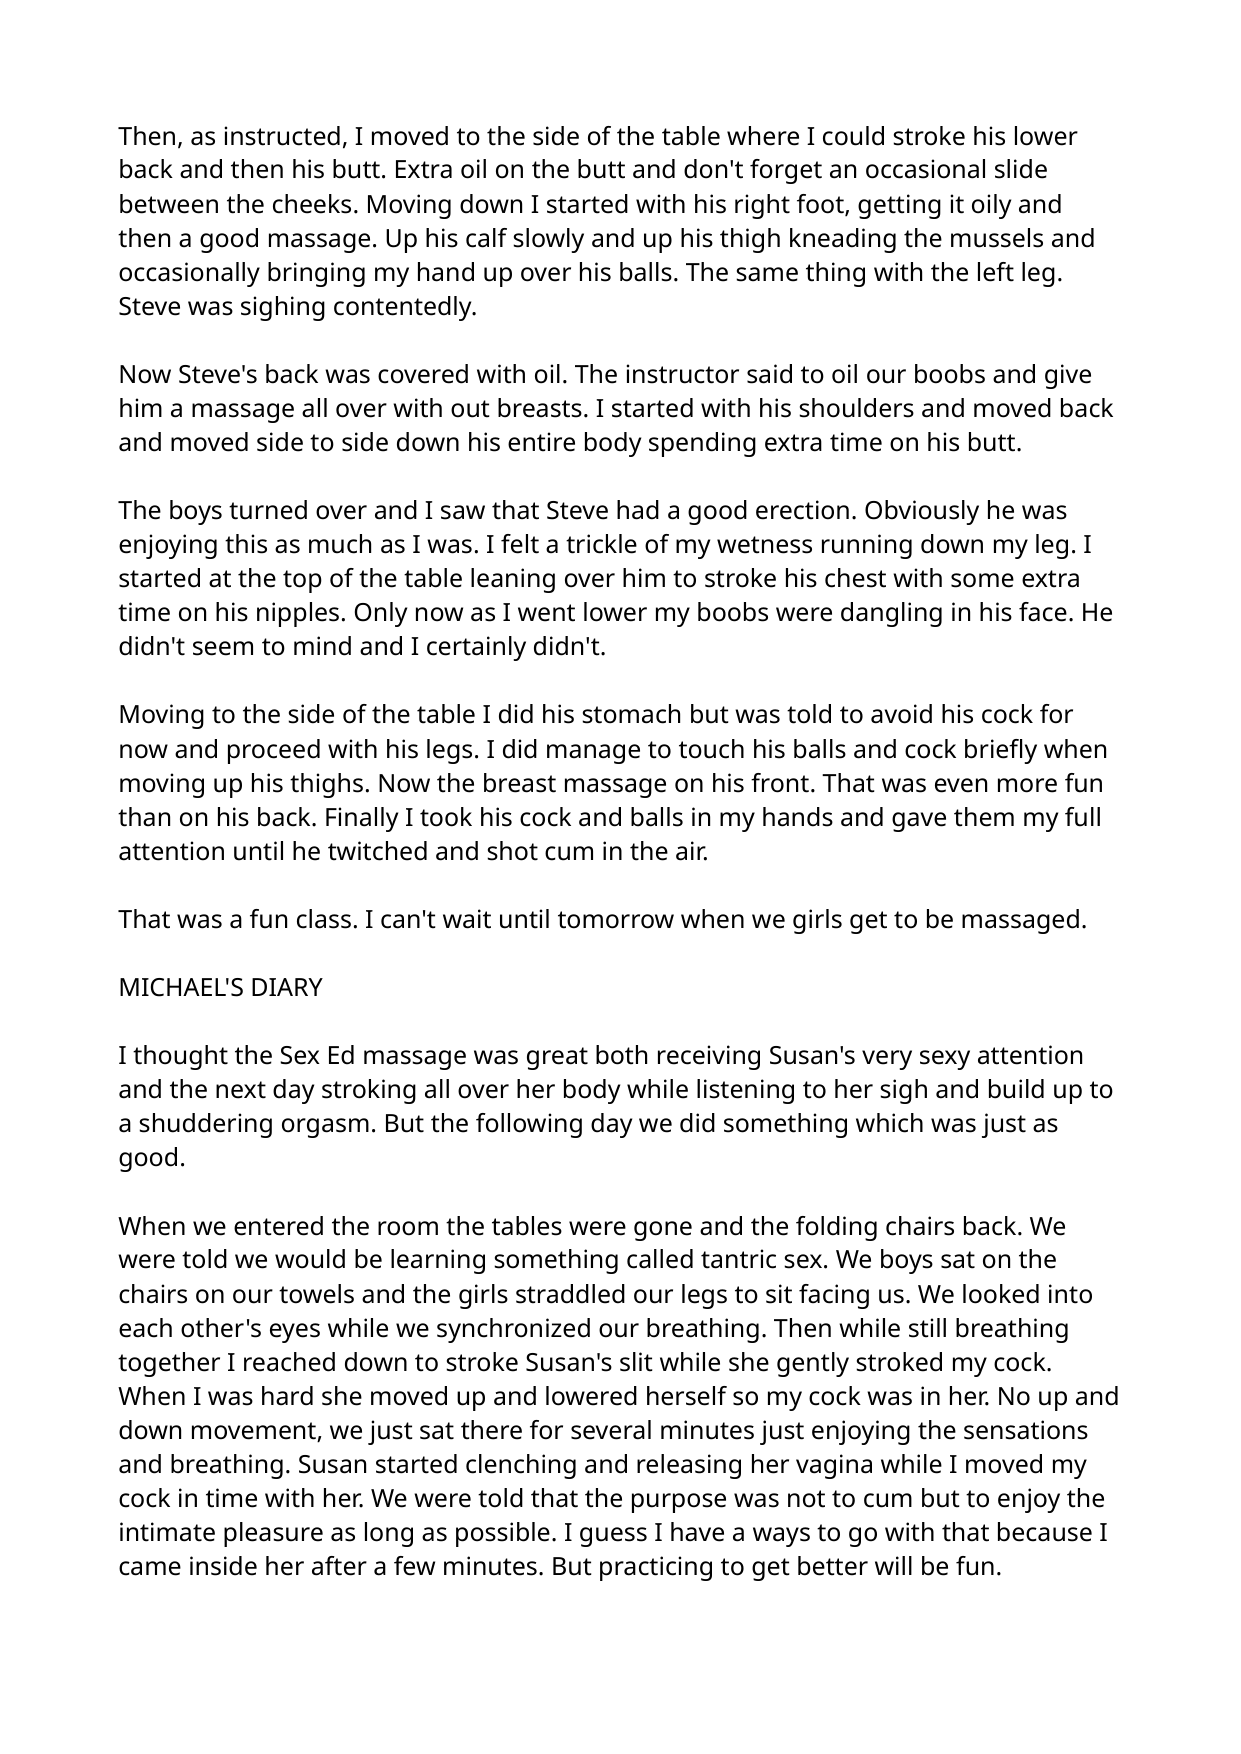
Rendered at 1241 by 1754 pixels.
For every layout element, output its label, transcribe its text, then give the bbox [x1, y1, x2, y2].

text When we entered the room the tables were gone and the folding chairs back. We were told we would be learning something called tantric sex. We boys sat on the chairs on our towels and the girls straddled our legs to sit facing us. We looked into each other's eyes while we synchronized our breathing. Then while still breathing together I reached down to stroke Susan's slit while she gently stroked my cock. When I was hard she moved up and lowered herself so my cock was in her. No up and down movement, we just sat there for several minutes just enjoying the sensations and breathing. Susan started clenching and releasing her vagina while I moved my cock in time with her. We were told that the purpose was not to cum but to enjoy the intimate pleasure as long as possible. I guess I have a ways to go with that because I came inside her after a few minutes. But practicing to get better will be fun. [118, 1208, 1122, 1583]
text The boys turned over and I saw that Steve had a good erection. Obviously he was enjoying this as much as I was. I felt a trickle of my wetness running down my leg. I started at the top of the table leaning over him to stroke his chest with some extra time on his nipples. Only now as I went lower my boobs were dangling in his face. He didn't seem to mind and I certainly didn't. [118, 493, 1122, 663]
text MICHAEL'S DIARY [118, 970, 1122, 1004]
text That was a fun class. I can't wait until tomorrow when we girls get to be massaged. [118, 902, 1122, 936]
text Moving to the side of the table I did his stomach but was told to avoid his cock for now and proceed with his legs. I did manage to touch his balls and cock briefly when moving up his thighs. Now the breast massage on his front. That was even more fun than on his back. Finally I took his cock and balls in my hands and gave them my full attention until he twitched and shot cum in the air. [118, 697, 1122, 867]
text Then, as instructed, I moved to the side of the table where I could stroke his lower back and then his butt. Extra oil on the butt and don't forget an occasional slide between the cheeks. Moving down I started with his right foot, getting it oily and then a good massage. Up his calf slowly and up his thigh kneading the mussels and occasionally bringing my hand up over his balls. The same thing with the left leg. Steve was sighing contentedly. [118, 118, 1122, 322]
text Now Steve's back was covered with oil. The instructor said to oil our boobs and give him a massage all over with out breasts. I started with his shoulders and moved back and moved side to side down his entire body spending extra time on his butt. [118, 357, 1122, 459]
text I thought the Sex Ed massage was great both receiving Susan's very sexy attention and the next day stroking all over her body while listening to her sigh and build up to a shuddering orgasm. But the following day we did something which was just as good. [118, 1038, 1122, 1174]
